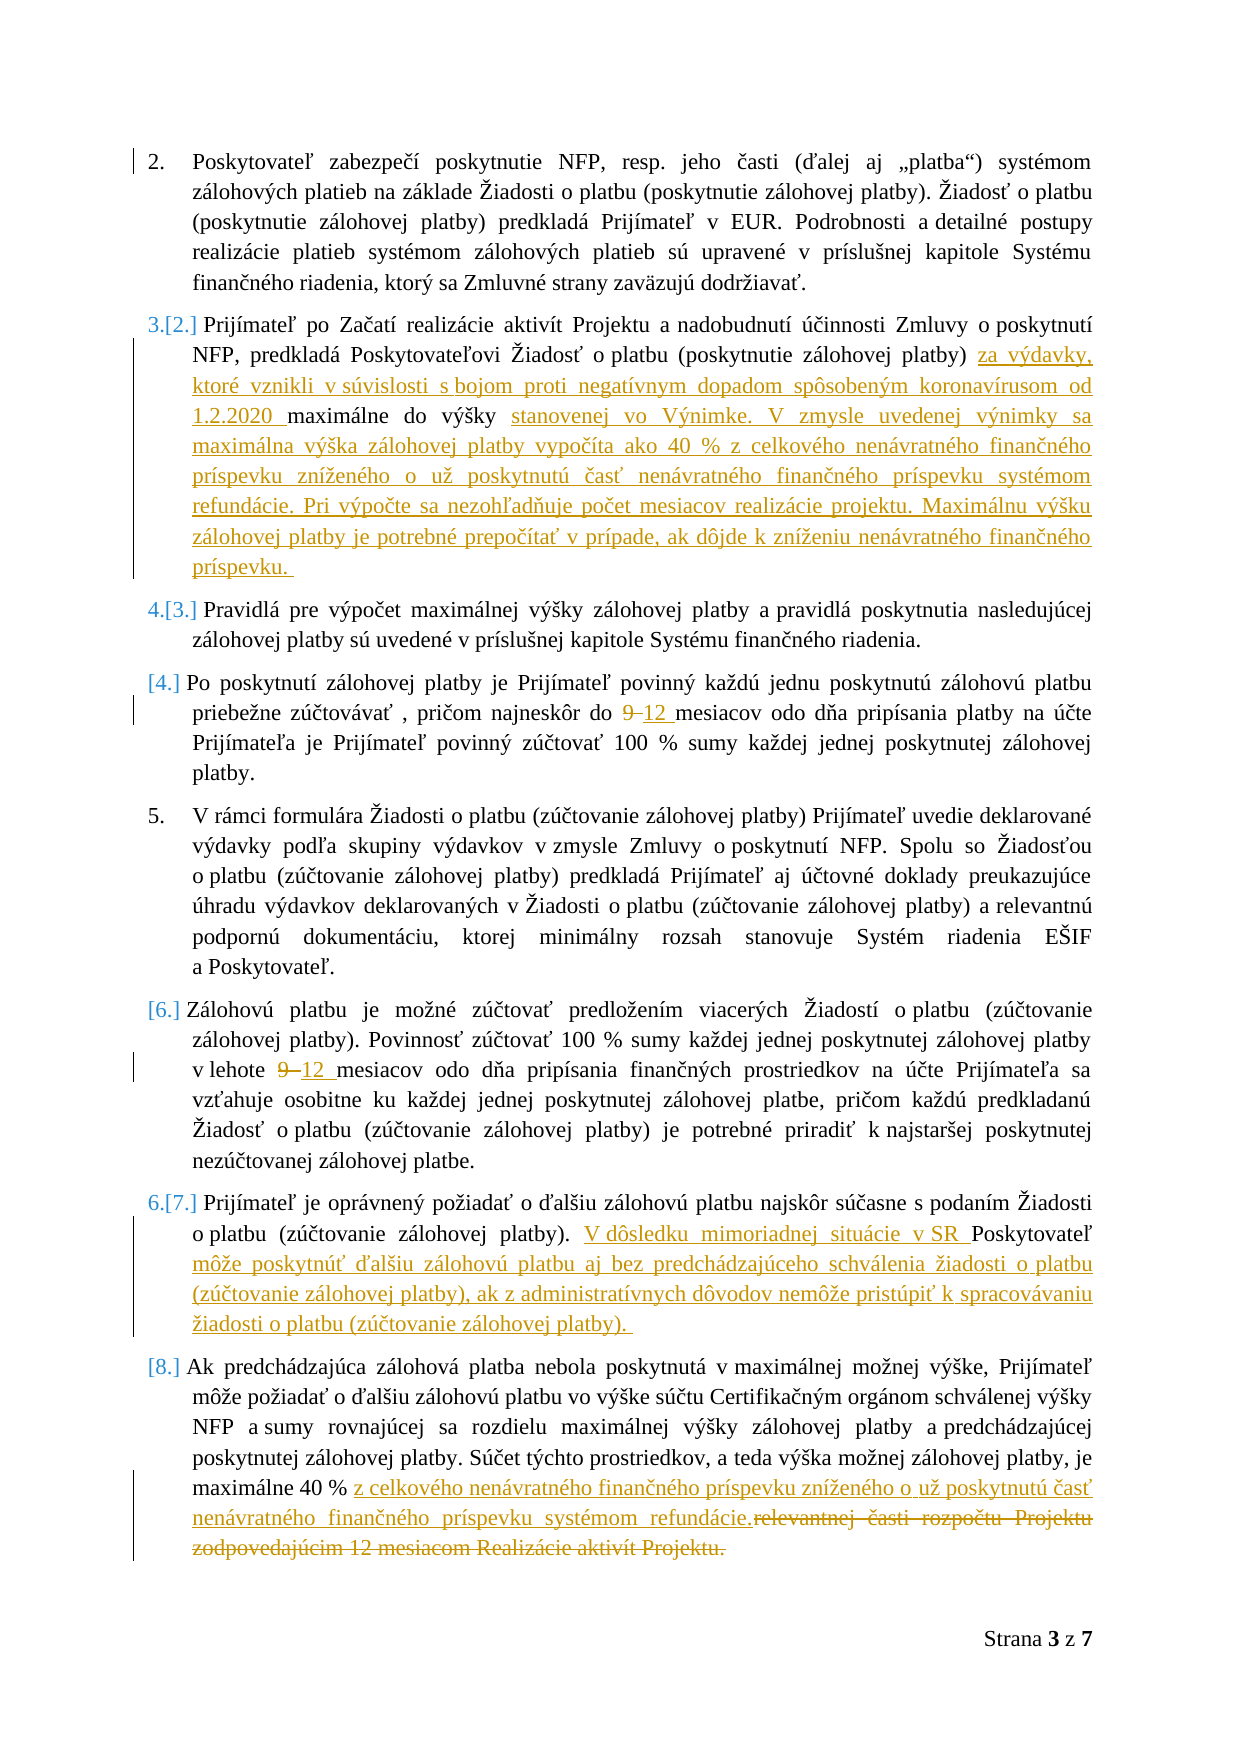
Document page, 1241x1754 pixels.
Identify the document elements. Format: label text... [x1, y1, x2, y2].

list Prijímateľ je oprávnený požiadať o ďalšiu zálohovú platbu najskôr súčasne s podaním Žiadosti o platbu (zúčtovanie zálohovej platby). Poskytovateľ [148, 1189, 1092, 1337]
list Poskytovateľ zabezpečí poskytnutie NFP, resp. jeho časti (ďalej aj „platba“) systémom zálohových platieb na základe Žiadosti o platbu (poskytnutie zálohovej platby). Žiadosť o platbu (poskytnutie zálohovej platby) predkladá Prijímateľ v EUR. Podrobnosti a detailné postupy realizácie platieb systémom zálohových platieb sú upravené v príslušnej kapitole Systému finančného riadenia, ktorý sa Zmluvné strany zaväzujú dodržiavať. [148, 148, 1092, 295]
list Zálohovú platbu je možné zúčtovať predložením viacerých Žiadostí o platbu (zúčtovanie zálohovej platby). Povinnosť zúčtovať 100 % sumy každej jednej poskytnutej zálohovej platby v lehote mesiacov odo dňa pripísania finančných prostriedkov na účte Prijímateľa sa vzťahuje osobitne ku každej jednej poskytnutej zálohovej platbe, pričom každú predkladanú Žiadosť o platbu (zúčtovanie zálohovej platby) je potrebné priradiť k najstaršej poskytnutej nezúčtovanej zálohovej platbe. [148, 996, 1092, 1173]
list Prijímateľ po Začatí realizácie aktivít Projektu a nadobudnutí účinnosti Zmluvy o poskytnutí NFP, predkladá Poskytovateľovi Žiadosť o platbu (poskytnutie zálohovej platby) maximálne do výšky [148, 311, 1092, 579]
list Ak predchádzajúca zálohová platba nebola poskytnutá v maximálnej možnej výške, Prijímateľ môže požiadať o ďalšiu zálohovú platbu vo výške súčtu Certifikačným orgánom schválenej výšky NFP a sumy rovnajúcej sa rozdielu maximálnej výšky zálohovej platby a predchádzajúcej poskytnutej zálohovej platby. Súčet týchto prostriedkov, a teda výška možnej zálohovej platby, je maximálne 40 % [148, 1353, 1092, 1561]
list V rámci formulára Žiadosti o platbu (zúčtovanie zálohovej platby) Prijímateľ uvedie deklarované výdavky podľa skupiny výdavkov v zmysle Zmluvy o poskytnutí NFP. Spolu so Žiadosťou o platbu (zúčtovanie zálohovej platby) predkladá Prijímateľ aj účtovné doklady preukazujúce úhradu výdavkov deklarovaných v Žiadosti o platbu (zúčtovanie zálohovej platby) a relevantnú podpornú dokumentáciu, ktorej minimálny rozsah stanovuje Systém riadenia EŠIF a Poskytovateľ. [148, 802, 1092, 979]
list Pravidlá pre výpočet maximálnej výšky zálohovej platby a pravidlá poskytnutia nasledujúcej zálohovej platby sú uvedené v príslušnej kapitole Systému finančného riadenia. [148, 596, 1092, 652]
list Po poskytnutí zálohovej platby je Prijímateľ povinný každú jednu poskytnutú zálohovú platbu priebežne zúčtovávať , pričom najneskôr do mesiacov odo dňa pripísania platby na účte Prijímateľa je Prijímateľ povinný zúčtovať 100 % sumy každej jednej poskytnutej zálohovej platby. [148, 668, 1092, 786]
